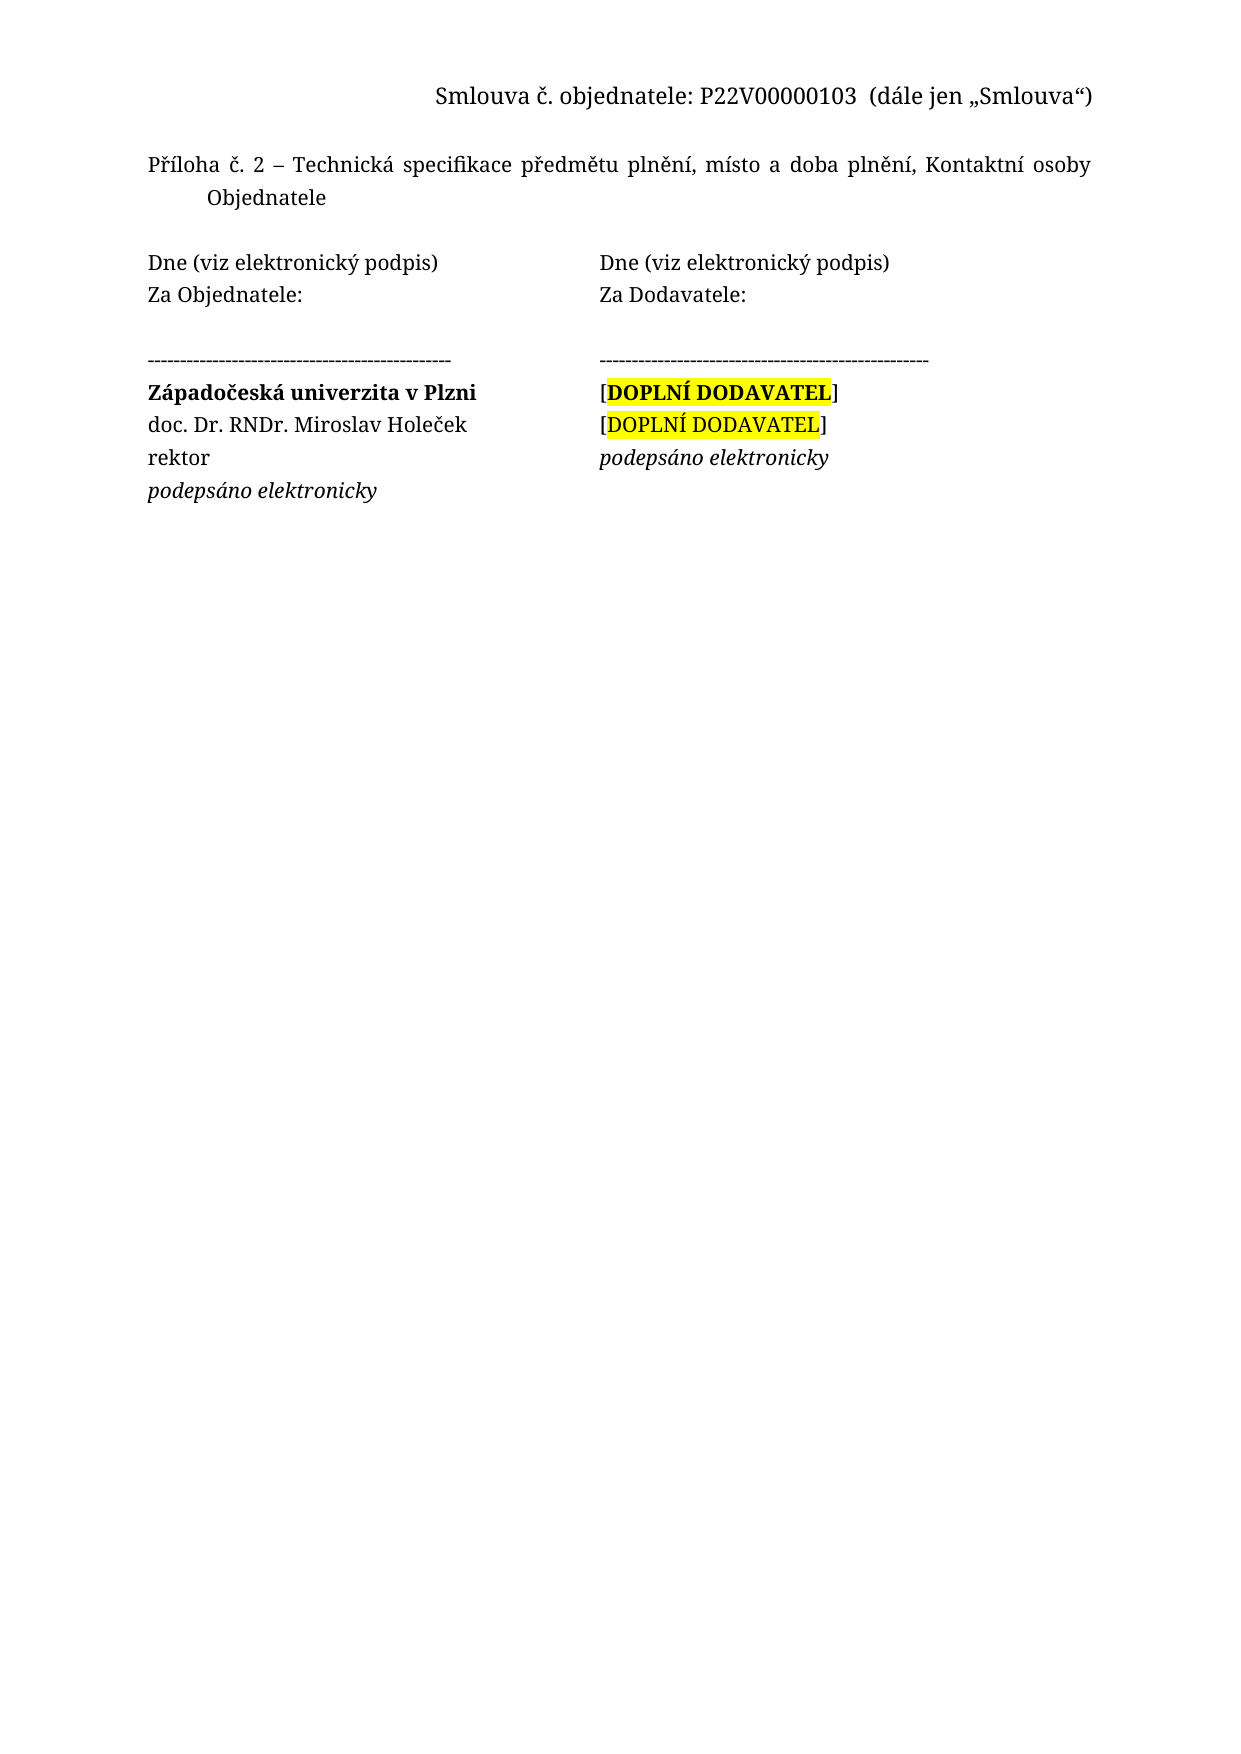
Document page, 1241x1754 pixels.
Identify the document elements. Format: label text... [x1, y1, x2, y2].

text Příloha č. 2 – Technická specifikace předmětu plnění, místo a doba plnění, Kontaktní osoby Objednatele [148, 150, 1093, 211]
table_header Dne (viz elektronický podpis) Za Objednatele: ----------------------------------------------- Západočeská univerzita v Plzni doc. Dr. RNDr. Miroslav Holeček rektor podepsáno elektronicky [136, 248, 588, 508]
table_header Dne (viz elektronický podpis) Za Dodavatele: --------------------------------------------------- [DOPLNÍ DODAVATEL] [DOPLNÍ DODAVATEL] podepsáno elektronicky [588, 248, 1040, 508]
